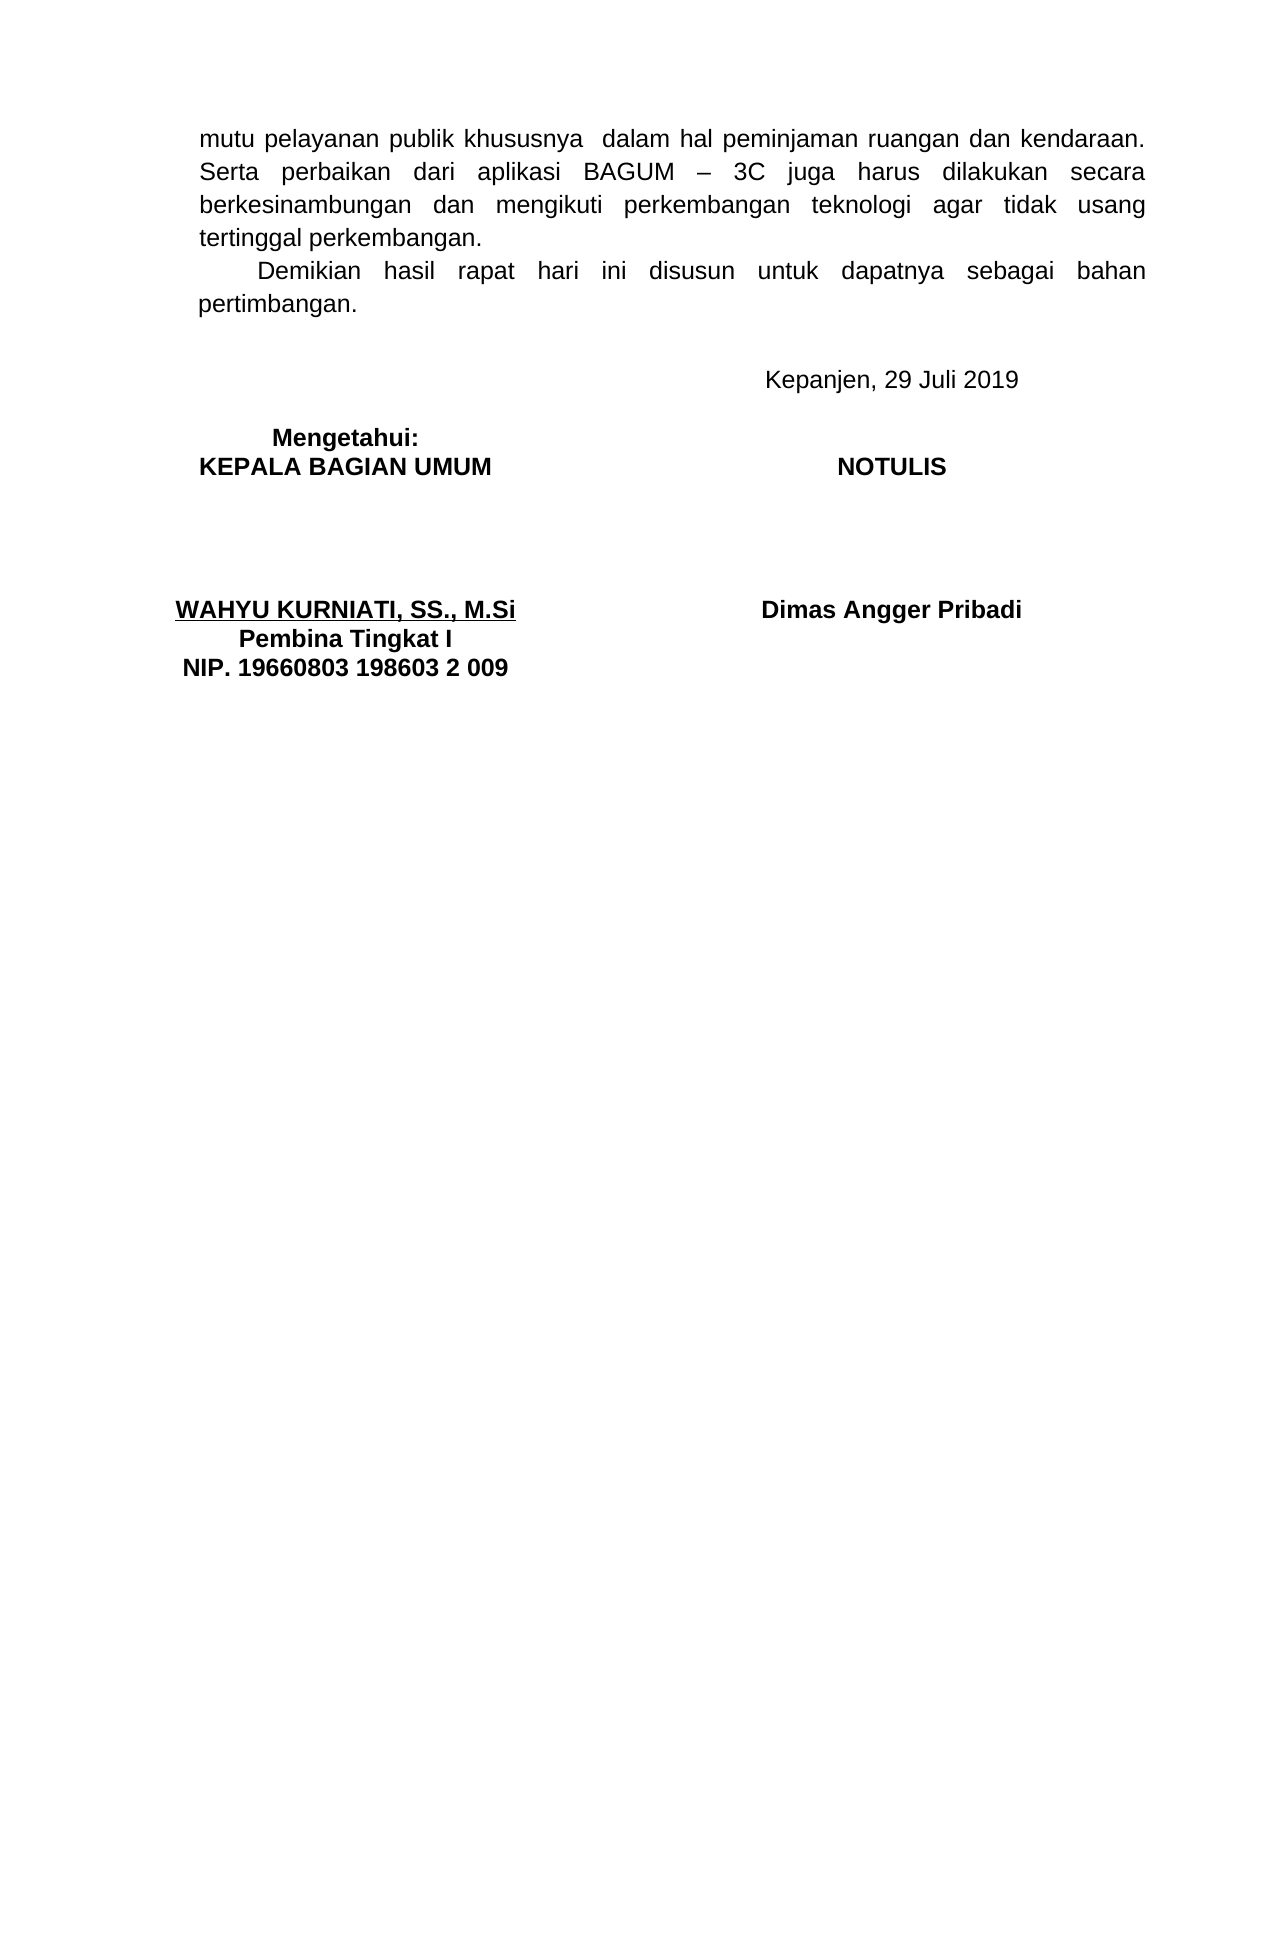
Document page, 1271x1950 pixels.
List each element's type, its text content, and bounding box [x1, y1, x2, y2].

list Demikian hasil rapat hari ini disusun untuk dapatnya sebagai bahan pertimbangan. [198, 256, 1147, 318]
table_header Mengetahui: KEPALA BAGIAN UMUM WAHYU KURNIATI, SS., M.Si Pembina Tingkat I NIP. 19660803 198603 2 009 [109, 365, 582, 682]
table_header Kepanjen, 29 Juli 2019 NOTULIS Dimas Angger Pribadi [582, 365, 1202, 682]
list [199, 124, 1147, 252]
